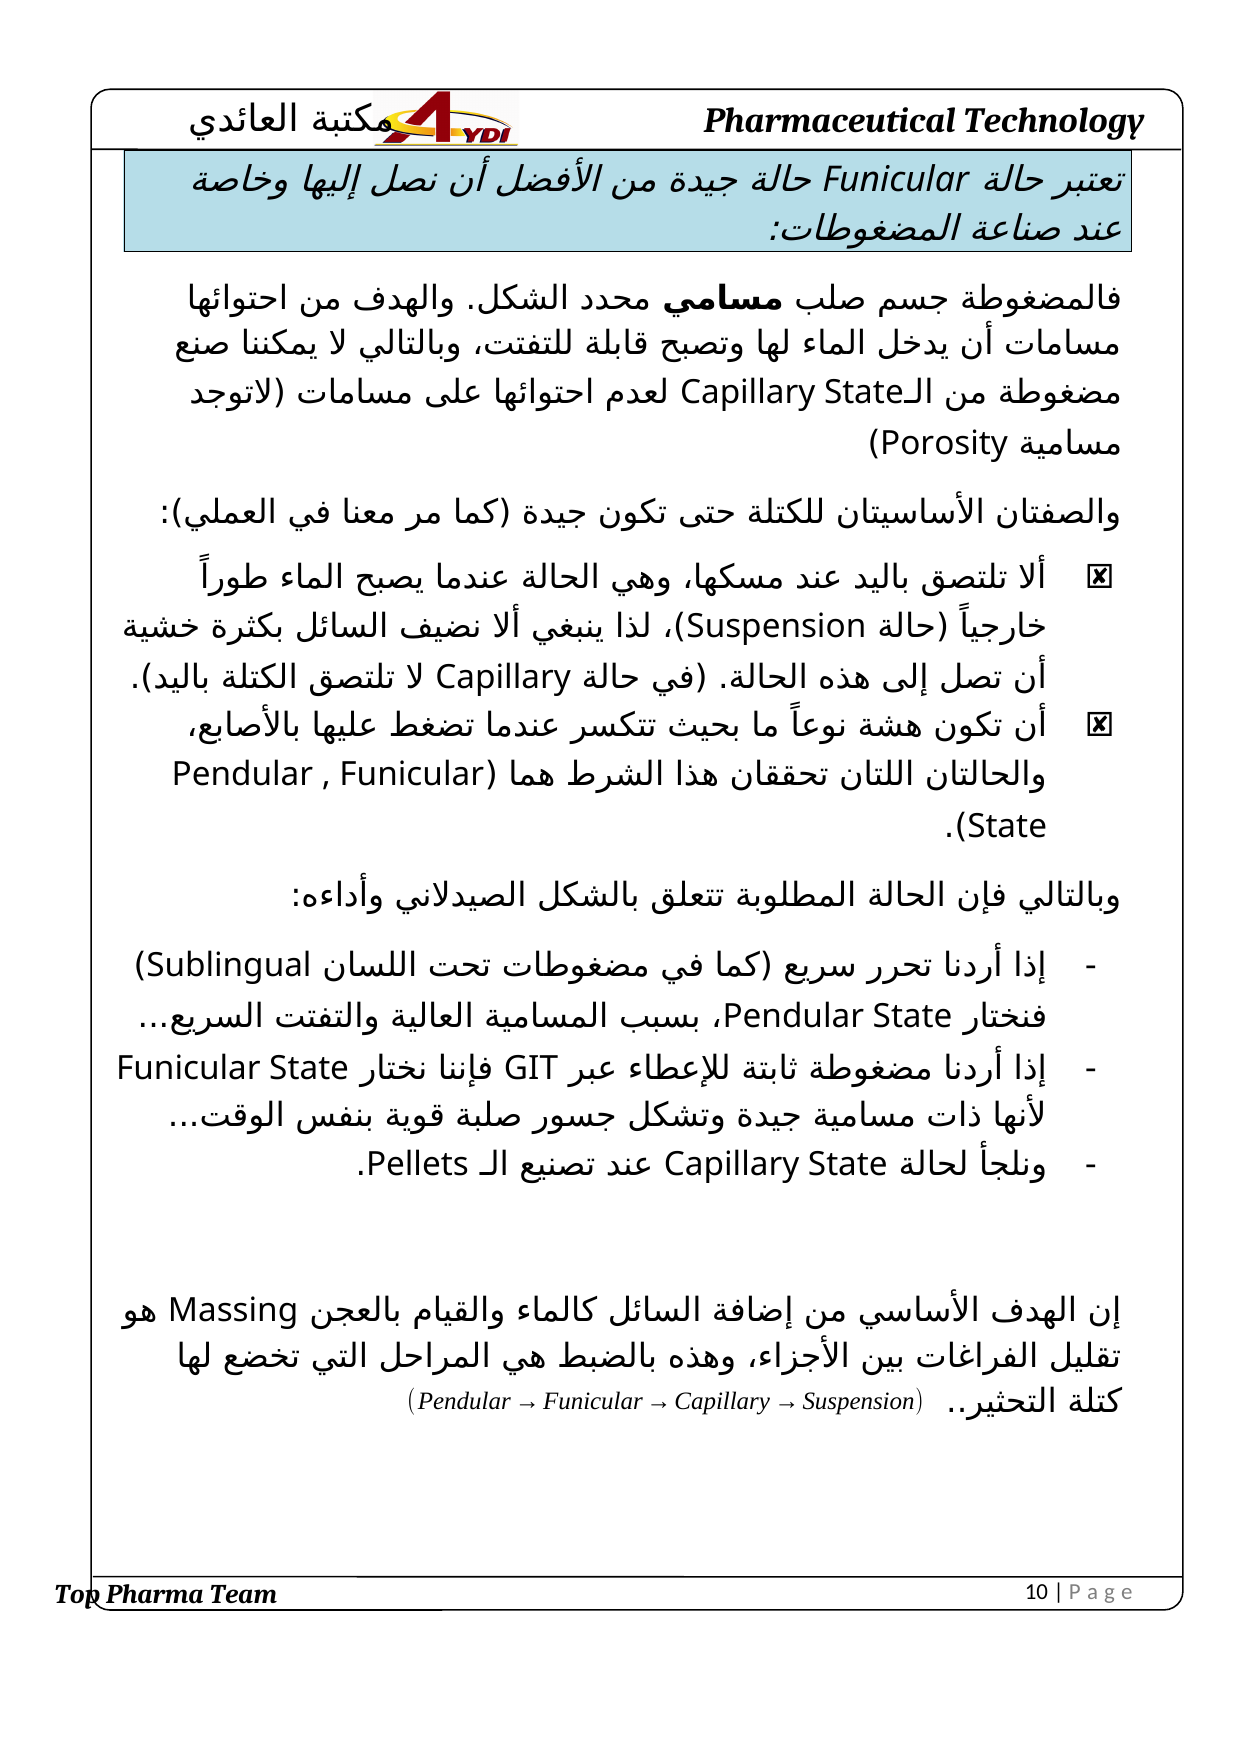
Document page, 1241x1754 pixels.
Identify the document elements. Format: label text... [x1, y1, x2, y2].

text وبالتالي فإن الحالة المطلوبة تتعلق بالشكل الصيدلاني وأداءه: [114, 875, 1122, 914]
list إذا أردنا مضغوطة ثابتة للإعطاء عبر GIT فإننا نختار Funicular State لأنها ذات مسامية جيدة وتشكل جسور صلبة قوية بنفس الوقت... [114, 1044, 1085, 1134]
text إن الهدف الأساسي من إضافة السائل كالماء والقيام بالعجن Massing هو تقليل الفراغات بين الأجزاء، وهذه بالضبط هي المراحل التي تخضع لها كتلة التحثير.. [114, 1286, 1122, 1420]
text فالمضغوطة جسم صلب مسامي محدد الشكل. والهدف من احتوائها مسامات أن يدخل الماء لها وتصبح قابلة للتفتت، وبالتالي لا يمكننا صنع مضغوطة من الـCapillary State لعدم احتوائها على مسامات (لاتوجد مسامية Porosity) [114, 279, 1122, 464]
text والصفتان الأساسيتان للكتلة حتى تكون جيدة (كما مر معنا في العملي): [114, 492, 1122, 531]
list ألا تلتصق باليد عند مسكها، وهي الحالة عندما يصبح الماء طوراً خارجياً (حالة Suspension)، لذا ينبغي ألا نضيف السائل بكثرة خشية أن تصل إلى هذه الحالة. (في حالة Capillary لا تلتصق الكتلة باليد). [114, 558, 1085, 699]
list إذا أردنا تحرر سريع (كما في مضغوطات تحت اللسان Sublingual) فنختار Pendular State، بسبب المسامية العالية والتفتت السريع... [114, 941, 1085, 1037]
text تعتبر حالة Funicular حالة جيدة من الأفضل أن نصل إليها وخاصة عند صناعة المضغوطات: [125, 151, 1131, 251]
list أن تكون هشة نوعاً ما بحيث تتكسر عندما تضغط عليها بالأصابع، والحالتان اللتان تحققان هذا الشرط هما (Pendular , Funicular State). [114, 706, 1085, 848]
picture [372, 91, 520, 148]
list ونلجأ لحالة Capillary State عند تصنيع الـ Pellets. [114, 1140, 1085, 1185]
